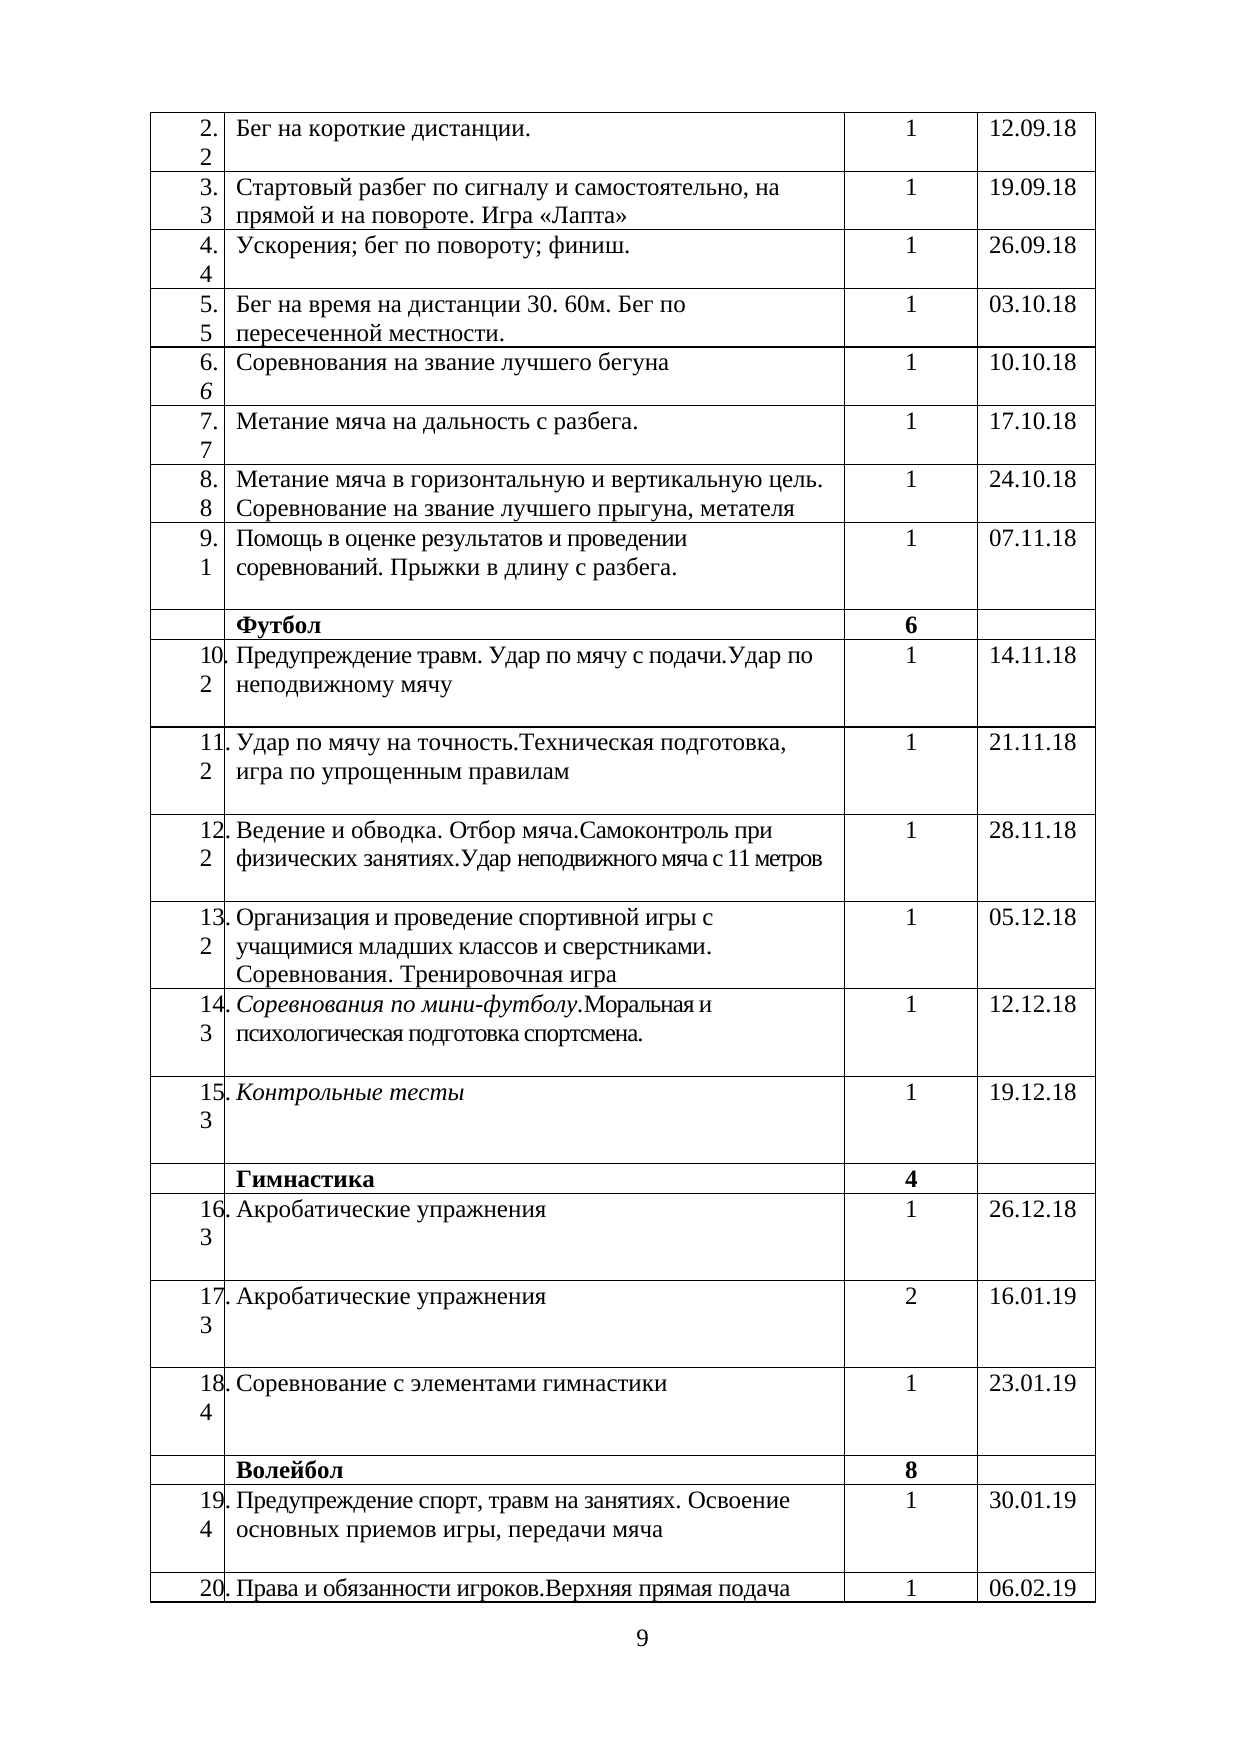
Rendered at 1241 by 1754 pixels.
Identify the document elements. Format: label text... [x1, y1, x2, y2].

table_cell 31 [151, 1077, 224, 1163]
table_cell [151, 1456, 224, 1484]
table_cell 21 [151, 728, 224, 814]
table_cell 06.02.19 [978, 1573, 1095, 1601]
table_cell 41 [151, 1368, 224, 1454]
table_cell 8 [151, 465, 224, 522]
table_cell 33 [151, 1281, 224, 1367]
table_cell 1 [845, 989, 977, 1076]
table_cell 03.10.18 [978, 289, 1095, 346]
table_cell 1 [845, 1368, 977, 1454]
table_cell 19.12.18 [978, 1077, 1095, 1163]
table_cell 28.11.18 [978, 815, 1095, 901]
table_cell 26.12.18 [978, 1194, 1095, 1280]
table_cell 6 [845, 610, 977, 639]
table_cell Бег на время на дистанции 30. 60м. Бег по пересеченной местности. [225, 289, 844, 346]
table_cell 46 [151, 1573, 224, 1601]
table_cell Акробатические упражнения [225, 1281, 844, 1367]
table_cell [978, 610, 1095, 639]
table_cell Метание мяча на дальность с разбега. [225, 406, 844, 463]
table_cell [151, 610, 224, 639]
table_cell 1 [845, 902, 977, 988]
table_cell [151, 1164, 224, 1193]
table_cell 42 [151, 1485, 224, 1572]
table_cell Соревнования по мини-футболу.Моральная и психологическая подготовка спортсмена. [225, 989, 844, 1076]
table_cell Акробатические упражнения [225, 1194, 844, 1280]
table_cell Волейбол [225, 1456, 844, 1484]
table_cell Соревнования на звание лучшего бегуна [225, 348, 844, 405]
table_cell [978, 1164, 1095, 1193]
table_cell 32 [151, 1194, 224, 1280]
table_cell Бег на короткие дистанции. [225, 113, 844, 171]
table_cell 30 [151, 989, 224, 1076]
table_cell 1 [845, 1194, 977, 1280]
table_cell 5 [151, 289, 224, 346]
table_cell 12.09.18 [978, 113, 1095, 171]
table_cell 2 [845, 1281, 977, 1367]
table_cell 24.10.18 [978, 465, 1095, 522]
table_cell 21.11.18 [978, 728, 1095, 814]
table_cell Гимнастика [225, 1164, 844, 1193]
table_cell Предупреждение спорт, травм на занятиях. Освоение основных приемов игры, передачи мяча [225, 1485, 844, 1572]
table_cell Удар по мячу на точность.Техническая подготовка, игра по упрощенным правилам [225, 728, 844, 814]
table_cell 12.12.18 [978, 989, 1095, 1076]
table_cell Метание мяча в горизонтальную и вертикальную цель. Соревнование на звание лучшего прыгуна, метателя [225, 465, 844, 522]
table_cell 4 [151, 230, 224, 288]
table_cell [225, 1573, 844, 1601]
table_cell 19.09.18 [978, 172, 1095, 229]
table_cell 29 [151, 902, 224, 988]
table_cell 07.11.18 [978, 523, 1095, 609]
table_cell 8 [845, 1456, 977, 1484]
table_cell 26.09.18 [978, 230, 1095, 288]
table_cell Ведение и обводка. Отбор мяча.Самоконтроль при физических занятиях.Удар неподвижного мяча с 11 метров [225, 815, 844, 901]
table_cell 1 [845, 406, 977, 463]
table_cell 1 [845, 523, 977, 609]
table_cell Футбол [225, 610, 844, 639]
table_cell Контрольные тесты [225, 1077, 844, 1163]
table_cell 1 [845, 728, 977, 814]
table_cell 1 [845, 815, 977, 901]
table_cell 6 [151, 348, 224, 405]
table_cell 3 [151, 172, 224, 229]
table_cell 1 [845, 1573, 977, 1601]
table_cell 1 [845, 640, 977, 726]
table_cell Организация и проведение спортивной игры с учащимися младших классов и сверстниками. Соревнования. Тренировочная игра [225, 902, 844, 988]
table_cell 05.12.18 [978, 902, 1095, 988]
table_cell 16.01.19 [978, 1281, 1095, 1367]
table_cell 10.10.18 [978, 348, 1095, 405]
table_cell 1 [845, 230, 977, 288]
table_cell Соревнование с элементами гимнастики [225, 1368, 844, 1454]
table_cell 4 [845, 1164, 977, 1193]
table_cell 1 [845, 465, 977, 522]
table_cell 1 [845, 289, 977, 346]
table_cell Помощь в оценке результатов и проведении соревнований. Прыжки в длину с разбега. [225, 523, 844, 609]
table_cell 1 [845, 113, 977, 171]
table_cell 22 [151, 815, 224, 901]
table_cell 1 [845, 1077, 977, 1163]
table_cell Предупреждение травм. Удар по мячу с подачи.Удар по неподвижному мячу [225, 640, 844, 726]
table_cell 1 [845, 1485, 977, 1572]
table_cell Ускорения; бег по повороту; финиш. [225, 230, 844, 288]
table_cell [978, 1456, 1095, 1484]
table_cell Стартовый разбег по сигналу и самостоятельно, на прямой и на повороте. Игра «Лапта» [225, 172, 844, 229]
table_cell 10 [151, 523, 224, 609]
table_cell 2 [151, 113, 224, 171]
table_cell 1 [845, 172, 977, 229]
table_cell 1 [845, 348, 977, 405]
table_cell 20 [151, 640, 224, 726]
table_cell 30.01.19 [978, 1485, 1095, 1572]
table_cell 14.11.18 [978, 640, 1095, 726]
table_cell 23.01.19 [978, 1368, 1095, 1454]
table_cell 7 [151, 406, 224, 463]
table_cell 17.10.18 [978, 406, 1095, 463]
